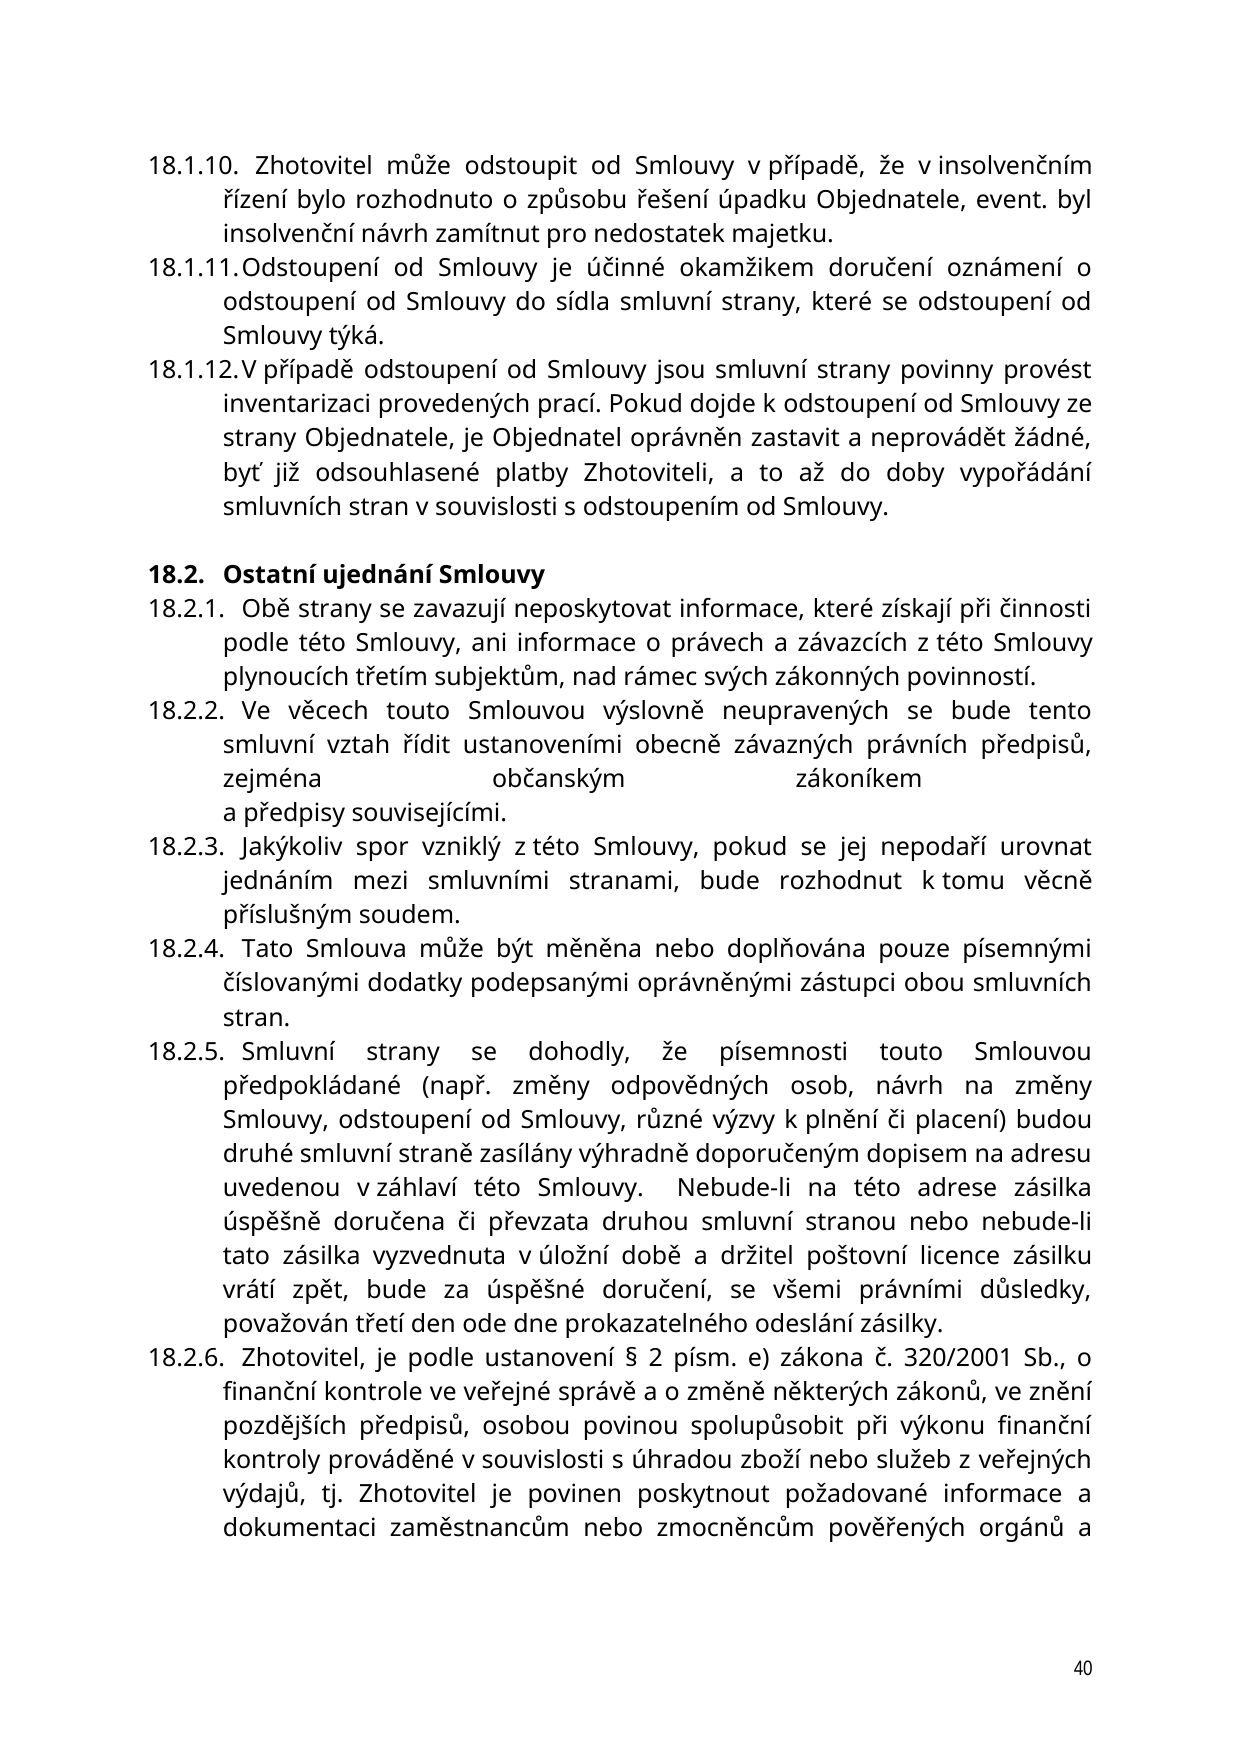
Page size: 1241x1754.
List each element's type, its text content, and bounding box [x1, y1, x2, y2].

list Ve věcech touto Smlouvou výslovně neupravených se bude tento smluvní vztah řídit ustanoveními obecně závazných právních předpisů, zejména občanským zákoníkem a předpisy souvisejícími. [148, 693, 1093, 829]
list Tato Smlouva může být měněna nebo doplňována pouze písemnými číslovanými dodatky podepsanými oprávněnými zástupci obou smluvních stran. [148, 931, 1093, 1033]
list Ostatní ujednání Smlouvy [148, 556, 1093, 590]
list Odstoupení od Smlouvy je účinné okamžikem doručení oznámení o odstoupení od Smlouvy do sídla smluvní strany, které se odstoupení od Smlouvy týká. [148, 250, 1093, 352]
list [148, 1340, 1093, 1544]
list Obě strany se zavazují neposkytovat informace, které získají při činnosti podle této Smlouvy, ani informace o právech a závazcích z této Smlouvy plynoucích třetím subjektům, nad rámec svých zákonných povinností. [148, 590, 1093, 693]
list V případě odstoupení od Smlouvy jsou smluvní strany povinny provést inventarizaci provedených prací. Pokud dojde k odstoupení od Smlouvy ze strany Objednatele, je Objednatel oprávněn zastavit a neprovádět žádné, byť již odsouhlasené platby Zhotoviteli, a to až do doby vypořádání smluvních stran v souvislosti s odstoupením od Smlouvy. [148, 352, 1093, 522]
list Zhotovitel může odstoupit od Smlouvy v případě, že v insolvenčním řízení bylo rozhodnuto o způsobu řešení úpadku Objednatele, event. byl insolvenční návrh zamítnut pro nedostatek majetku. [148, 148, 1093, 250]
list Smluvní strany se dohodly, že písemnosti touto Smlouvou předpokládané (např. změny odpovědných osob, návrh na změny Smlouvy, odstoupení od Smlouvy, různé výzvy k plnění či placení) budou druhé smluvní straně zasílány výhradně doporučeným dopisem na adresu uvedenou v záhlaví této Smlouvy. Nebude-li na této adrese zásilka úspěšně doručena či převzata druhou smluvní stranou nebo nebude-li tato zásilka vyzvednuta v úložní době a držitel poštovní licence zásilku vrátí zpět, bude za úspěšné doručení, se všemi právními důsledky, považován třetí den ode dne prokazatelného odeslání zásilky. [148, 1033, 1093, 1340]
list Jakýkoliv spor vzniklý z této Smlouvy, pokud se jej nepodaří urovnat jednáním mezi smluvními stranami, bude rozhodnut k tomu věcně příslušným soudem. [148, 829, 1093, 931]
